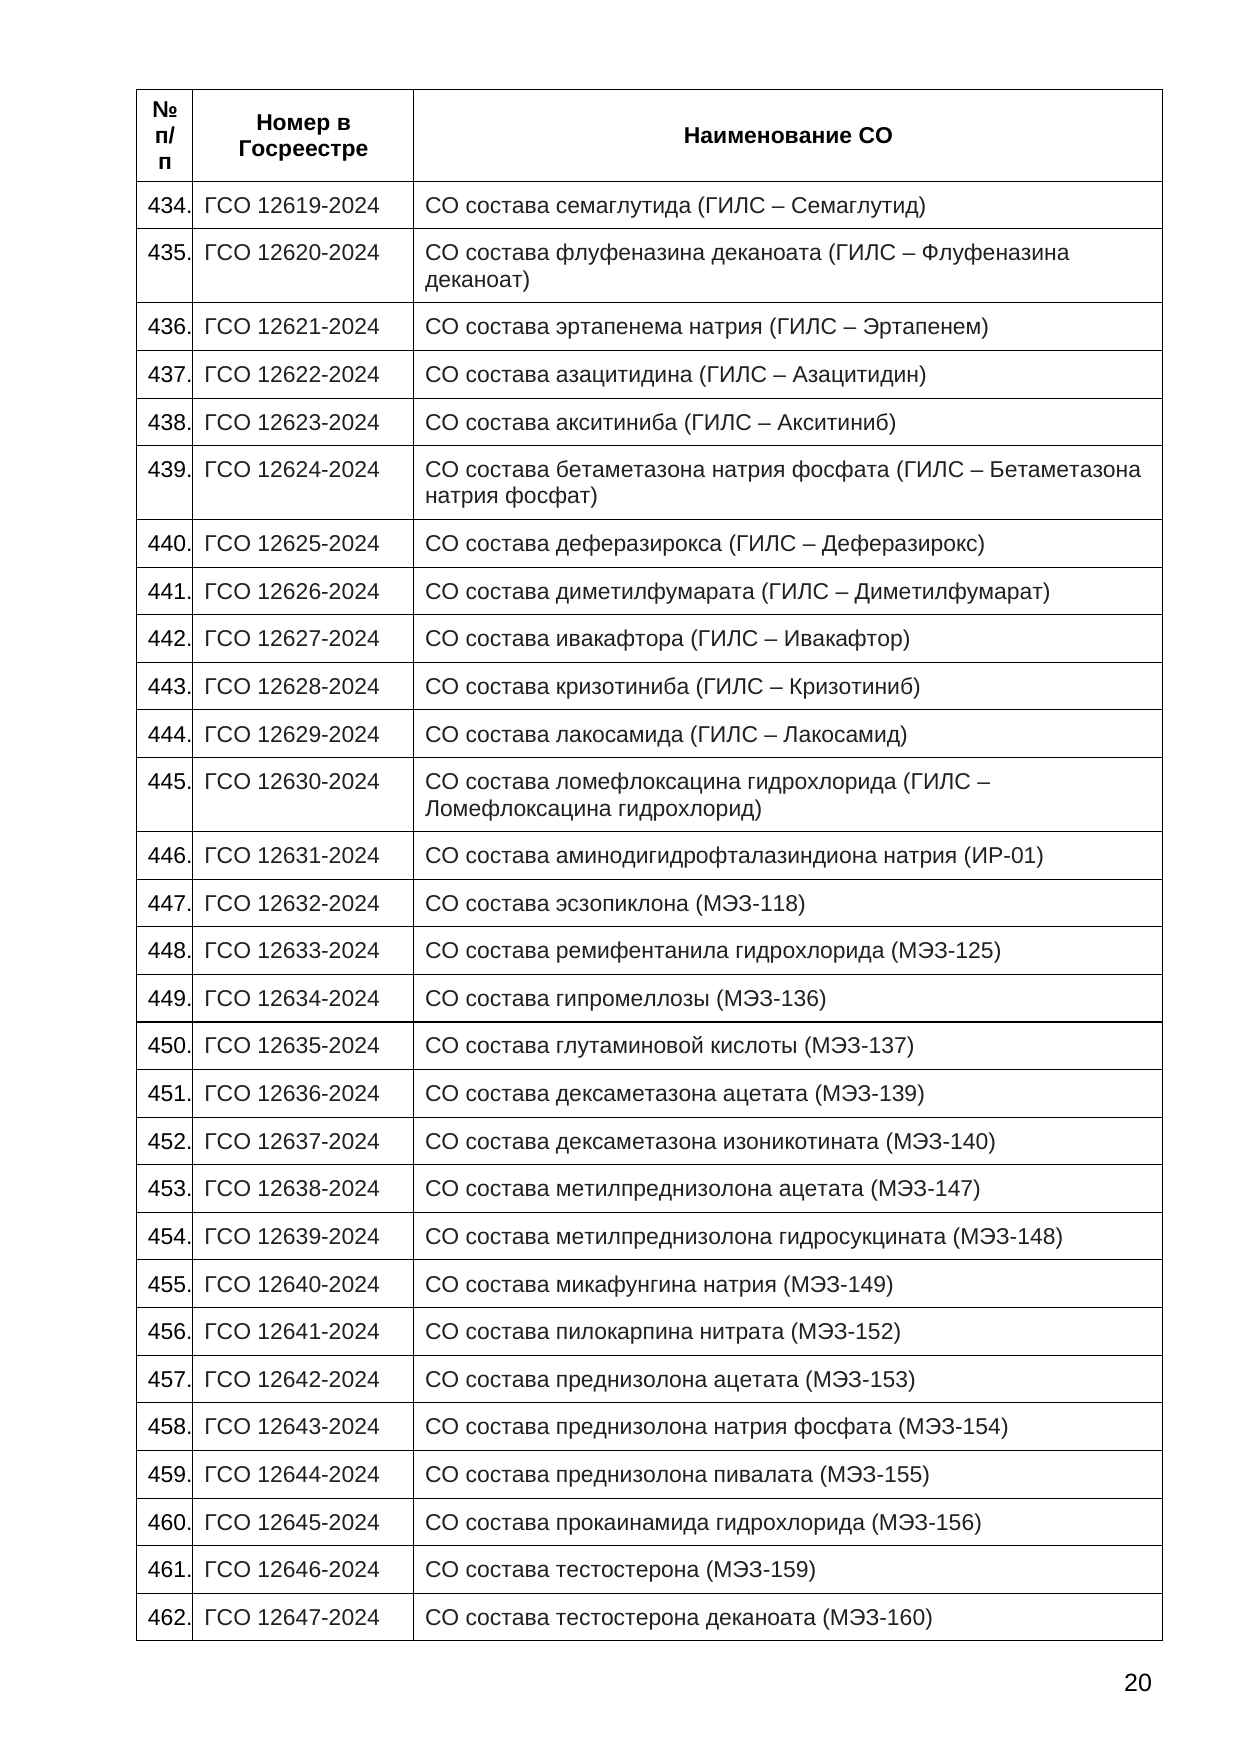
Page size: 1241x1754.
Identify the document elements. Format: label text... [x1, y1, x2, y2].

table_cell [137, 303, 192, 350]
table_cell ГСО 12632-2024 [193, 880, 413, 926]
table_cell [137, 1499, 192, 1545]
table_cell [137, 975, 192, 1021]
table_cell ГСО 12633-2024 [193, 927, 413, 974]
table_cell СО состава лакосамида (ГИЛС – Лакосамид) [414, 710, 1162, 757]
table_cell [137, 1308, 192, 1354]
table_cell СО состава бетаметазона натрия фосфата (ГИЛС – Бетаметазона натрия фосфат) [414, 446, 1162, 519]
table_cell СО состава глутаминовой кислоты (МЭЗ-137) [414, 1023, 1162, 1069]
table_cell СО состава тестостерона деканоата (МЭЗ-160) [414, 1594, 1162, 1640]
table_cell [137, 446, 192, 519]
table_cell СО состава семаглутида (ГИЛС – Семаглутид) [414, 182, 1162, 228]
table_cell [137, 615, 192, 662]
table_cell ГСО 12631-2024 [193, 832, 413, 878]
table_cell СО состава прокаинамида гидрохлорида (МЭЗ-156) [414, 1499, 1162, 1545]
table_cell [137, 1260, 192, 1307]
table_cell [137, 758, 192, 831]
table_cell ГСО 12644-2024 [193, 1451, 413, 1497]
table_cell ГСО 12630-2024 [193, 758, 413, 831]
table_cell [137, 710, 192, 757]
table_cell СО состава преднизолона пивалата (МЭЗ-155) [414, 1451, 1162, 1497]
table_header Номер в Госреестре [193, 90, 413, 181]
table_cell [137, 1070, 192, 1117]
table_cell ГСО 12641-2024 [193, 1308, 413, 1354]
table_cell СО состава преднизолона ацетата (МЭЗ-153) [414, 1356, 1162, 1402]
table_cell ГСО 12626-2024 [193, 568, 413, 614]
table_cell [137, 663, 192, 709]
table_cell [137, 1403, 192, 1450]
table_cell СО состава азацитидина (ГИЛС – Азацитидин) [414, 351, 1162, 397]
table_cell СО состава флуфеназина деканоата (ГИЛС – Флуфеназина деканоат) [414, 229, 1162, 302]
table_cell ГСО 12624-2024 [193, 446, 413, 519]
table_cell [137, 568, 192, 614]
table_cell ГСО 12635-2024 [193, 1023, 413, 1069]
table_cell ГСО 12636-2024 [193, 1070, 413, 1117]
table_cell ГСО 12637-2024 [193, 1118, 413, 1164]
table_cell ГСО 12620-2024 [193, 229, 413, 302]
table_cell ГСО 12623-2024 [193, 399, 413, 445]
table_cell [137, 1118, 192, 1164]
table_cell [137, 1594, 192, 1640]
table_cell [137, 1023, 192, 1069]
table_cell ГСО 12640-2024 [193, 1260, 413, 1307]
table_cell [137, 1451, 192, 1497]
table_cell СО состава метилпреднизолона ацетата (МЭЗ-147) [414, 1165, 1162, 1212]
table_cell [137, 351, 192, 397]
table_cell СО состава диметилфумарата (ГИЛС – Диметилфумарат) [414, 568, 1162, 614]
table_cell СО состава микафунгина натрия (МЭЗ-149) [414, 1260, 1162, 1307]
table_cell СО состава ремифентанила гидрохлорида (МЭЗ-125) [414, 927, 1162, 974]
table_cell [137, 880, 192, 926]
table_cell СО состава гипромеллозы (МЭЗ-136) [414, 975, 1162, 1021]
table_cell ГСО 12629-2024 [193, 710, 413, 757]
table_cell ГСО 12621-2024 [193, 303, 413, 350]
table_cell СО состава метилпреднизолона гидросукцината (МЭЗ-148) [414, 1213, 1162, 1259]
table_cell ГСО 12638-2024 [193, 1165, 413, 1212]
table_cell СО состава деферазирокса (ГИЛС – Деферазирокс) [414, 520, 1162, 567]
table_cell СО состава акситиниба (ГИЛС – Акситиниб) [414, 399, 1162, 445]
table_cell ГСО 12627-2024 [193, 615, 413, 662]
table_cell СО состава ломефлоксацина гидрохлорида (ГИЛС – Ломефлоксацина гидрохлорид) [414, 758, 1162, 831]
table_cell СО состава кризотиниба (ГИЛС – Кризотиниб) [414, 663, 1162, 709]
table_cell [137, 1213, 192, 1259]
table_cell ГСО 12643-2024 [193, 1403, 413, 1450]
table_cell ГСО 12625-2024 [193, 520, 413, 567]
table_cell [137, 1165, 192, 1212]
table_cell ГСО 12628-2024 [193, 663, 413, 709]
table_cell СО состава дексаметазона ацетата (МЭЗ-139) [414, 1070, 1162, 1117]
table_cell СО состава эсзопиклона (МЭЗ-118) [414, 880, 1162, 926]
table_cell ГСО 12634-2024 [193, 975, 413, 1021]
table_cell ГСО 12646-2024 [193, 1546, 413, 1593]
table_cell СО состава пилокарпина нитрата (МЭЗ-152) [414, 1308, 1162, 1354]
table_cell [137, 1356, 192, 1402]
table_cell [137, 832, 192, 878]
table_cell СО состава эртапенема натрия (ГИЛС – Эртапенем) [414, 303, 1162, 350]
table_cell [137, 229, 192, 302]
table_header № п/п [137, 90, 192, 181]
table_cell ГСО 12619-2024 [193, 182, 413, 228]
table_cell СО состава преднизолона натрия фосфата (МЭЗ-154) [414, 1403, 1162, 1450]
table_cell [137, 399, 192, 445]
table_cell [137, 1546, 192, 1593]
table_cell ГСО 12647-2024 [193, 1594, 413, 1640]
table_cell СО состава дексаметазона изоникотината (МЭЗ-140) [414, 1118, 1162, 1164]
table_cell СО состава аминодигидрофталазиндиона натрия (ИР-01) [414, 832, 1162, 878]
table_cell ГСО 12645-2024 [193, 1499, 413, 1545]
table_cell [137, 182, 192, 228]
table_cell [137, 520, 192, 567]
table_cell ГСО 12642-2024 [193, 1356, 413, 1402]
table_cell СО состава ивакафтора (ГИЛС – Ивакафтор) [414, 615, 1162, 662]
table_cell ГСО 12639-2024 [193, 1213, 413, 1259]
table_header Наименование СО [414, 90, 1162, 181]
table_cell [137, 927, 192, 974]
table_cell ГСО 12622-2024 [193, 351, 413, 397]
table_cell СО состава тестостерона (МЭЗ-159) [414, 1546, 1162, 1593]
